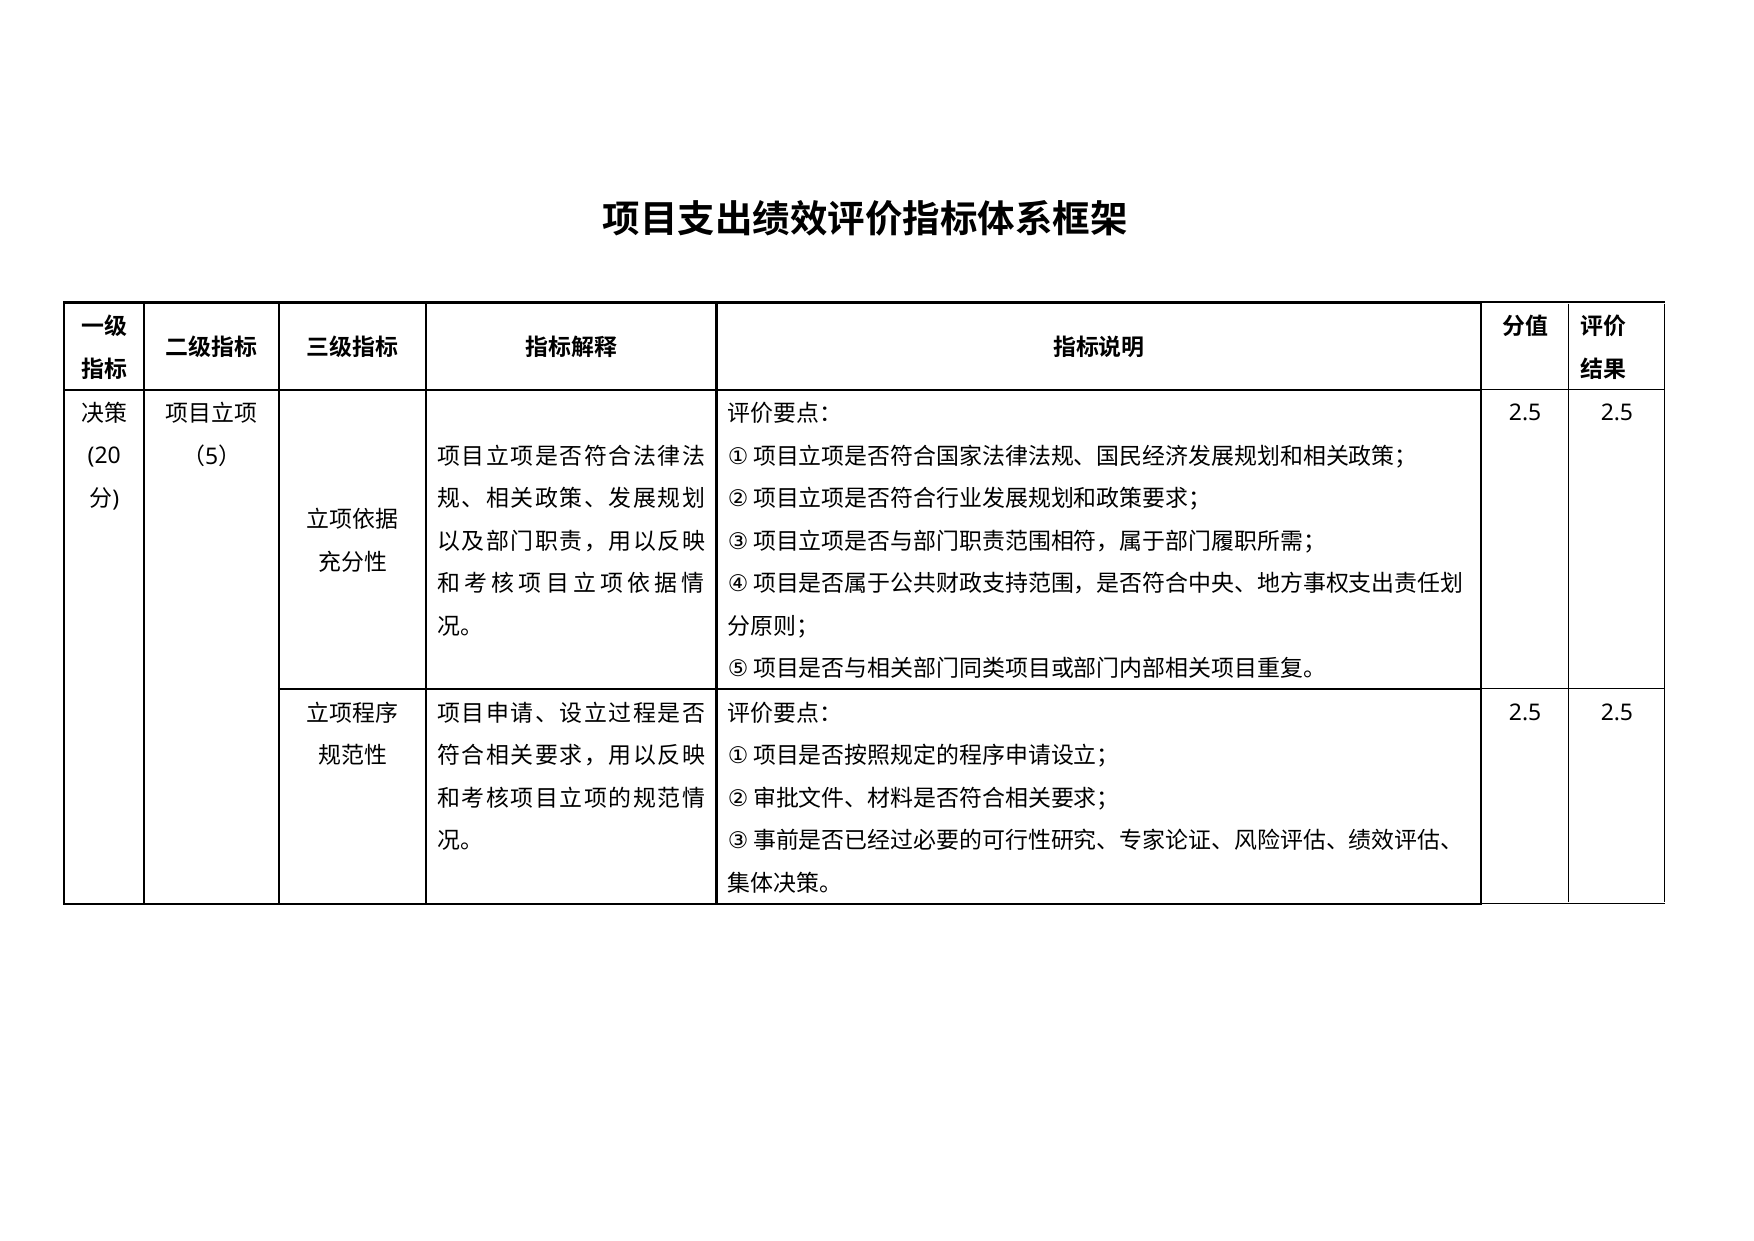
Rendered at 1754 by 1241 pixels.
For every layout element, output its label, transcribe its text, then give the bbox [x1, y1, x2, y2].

table_cell 2.5 [1569, 390, 1664, 688]
table_cell 评价要点： ①项目是否按照规定的程序申请设立； ②审批文件、材料是否符合相关要求； ③事前是否已经过必要的可行性研究、专家论证、风险评估、绩效评估、集体决策。 [718, 690, 1480, 903]
table_cell 2.5 [1482, 390, 1568, 688]
table_cell 2.5 [1482, 689, 1569, 903]
table_cell 项目立项（5） [145, 391, 278, 903]
table_cell 2.5 [1569, 689, 1665, 903]
table_cell 项目申请、设立过程是否符合相关要求，用以反映和考核项目立项的规范情况。 [427, 690, 715, 903]
table_header 三级指标 [280, 304, 425, 388]
subtitle 项目支出绩效评价指标体系框架 [177, 174, 1553, 259]
table_header 一级指标 [65, 304, 143, 388]
table_header 指标解释 [427, 304, 715, 388]
table_header 分值 [1482, 303, 1568, 388]
table_cell 评价要点： ①项目立项是否符合国家法律法规、国民经济发展规划和相关政策； ②项目立项是否符合行业发展规划和政策要求； ③项目立项是否与部门职责范围相符，属于部门履职所需； ④项目是否属于公共财政支持范围，是否符合中央、地方事权支出责任划分原则； ⑤项目是否与相关部门同类项目或部门内部相关项目重复。 [718, 391, 1480, 688]
table_header 指标说明 [718, 304, 1480, 388]
table_cell 立项依据 充分性 [280, 391, 425, 688]
table_cell 决策(20分) [65, 391, 143, 903]
table_cell 项目立项是否符合法律法规、相关政策、发展规划以及部门职责，用以反映和考核项目立项依据情况。 [427, 391, 715, 688]
table_cell 立项程序 规范性 [280, 690, 425, 903]
table_header 二级指标 [145, 304, 278, 388]
table_header 评价 结果 [1569, 303, 1664, 388]
